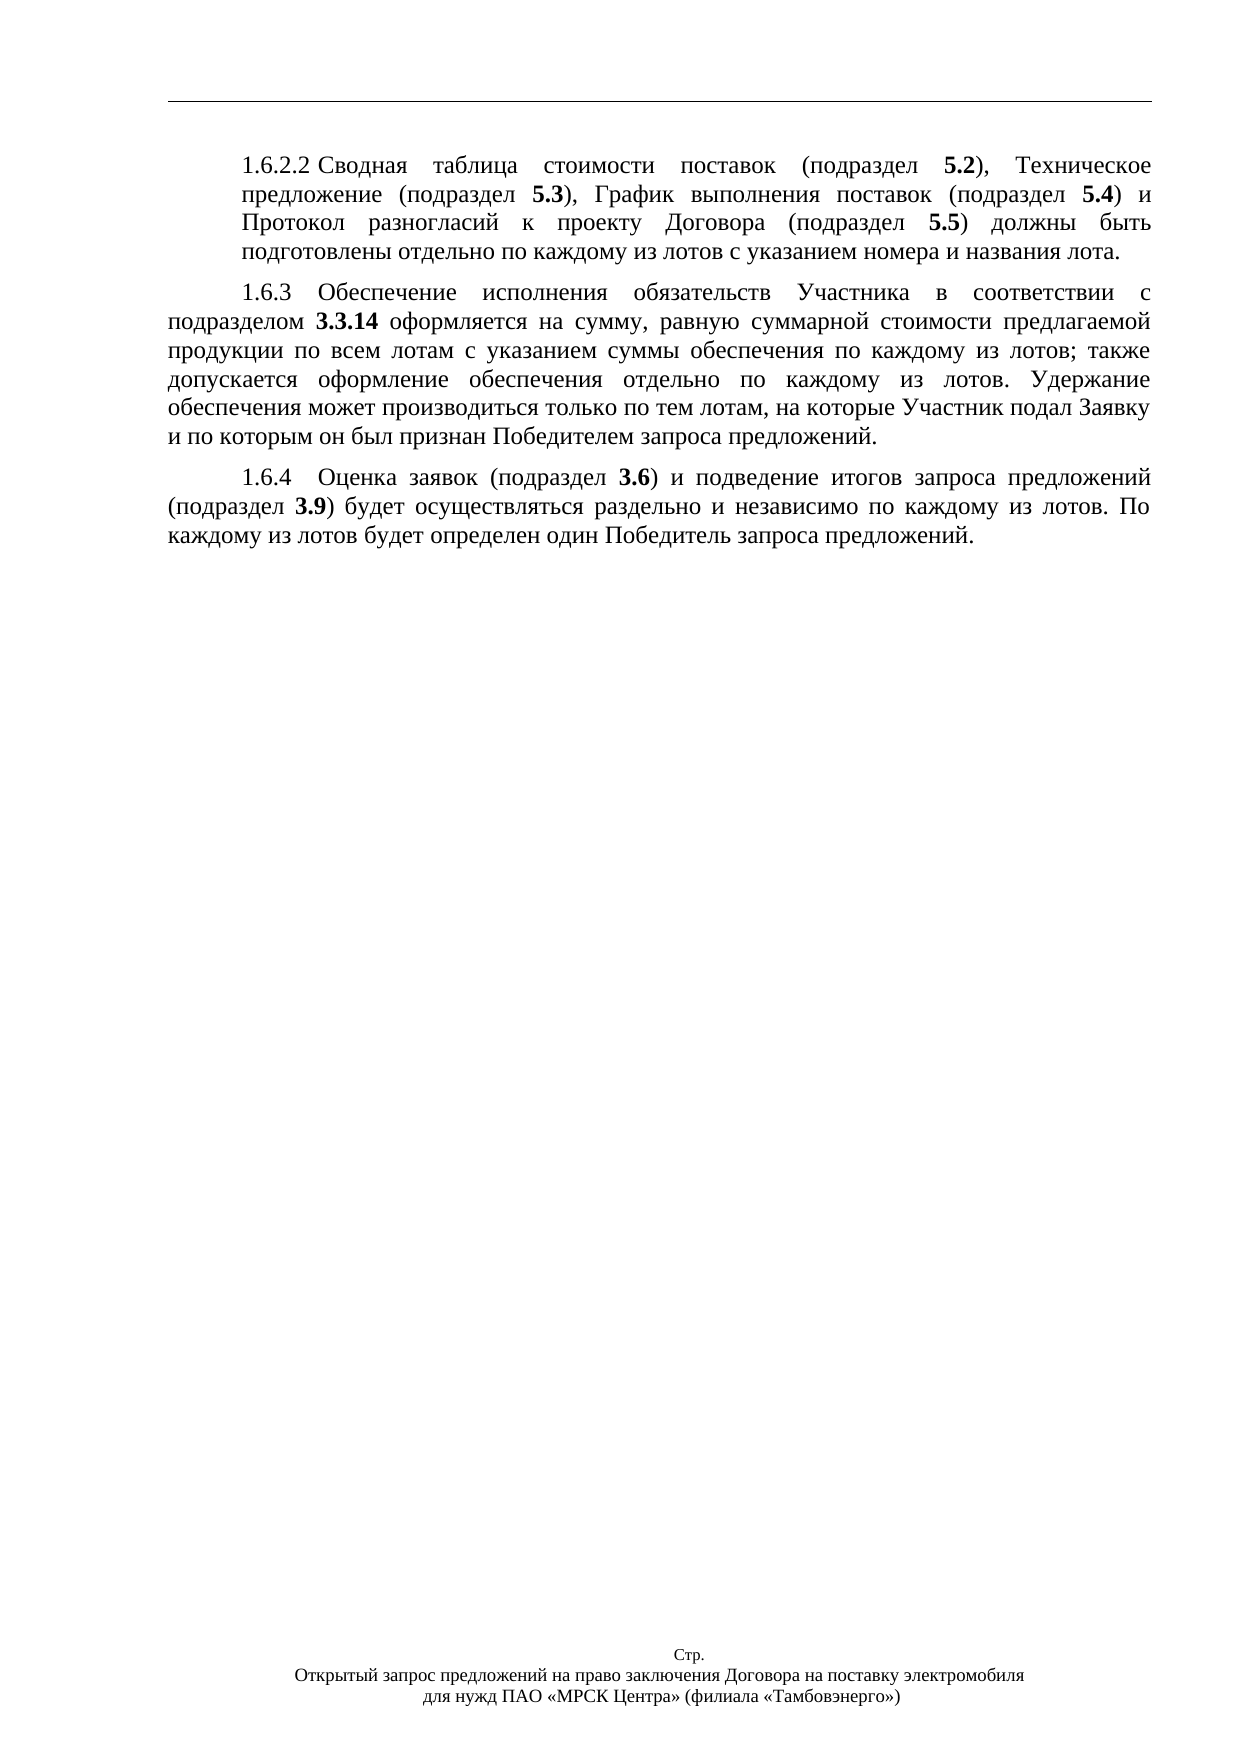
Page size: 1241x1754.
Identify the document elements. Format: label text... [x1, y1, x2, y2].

subtitle Сводная таблица стоимости поставок (подраздел 5.2), Техническое предложение (подраздел 5.3), График выполнения поставок (подраздел 5.4) и Протокол разногласий к проекту Договора (подраздел 5.5) должны быть подготовлены отдельно по каждому из лотов с указанием номера и названия лота. [241, 150, 1152, 265]
subtitle Оценка заявок (подраздел 3.6) и подведение итогов запроса предложений (подраздел 3.9) будет осуществляться раздельно и независимо по каждому из лотов. По каждому из лотов будет определен один Победитель запроса предложений. [168, 462, 1152, 549]
subtitle Обеспечение исполнения обязательств Участника в соответствии с подразделом 3.3.14 оформляется на сумму, равную суммарной стоимости предлагаемой продукции по всем лотам с указанием суммы обеспечения по каждому из лотов; также допускается оформление обеспечения отдельно по каждому из лотов. Удержание обеспечения может производиться только по тем лотам, на которые Участник подал Заявку и по которым он был признан Победителем запроса предложений. [168, 277, 1152, 450]
